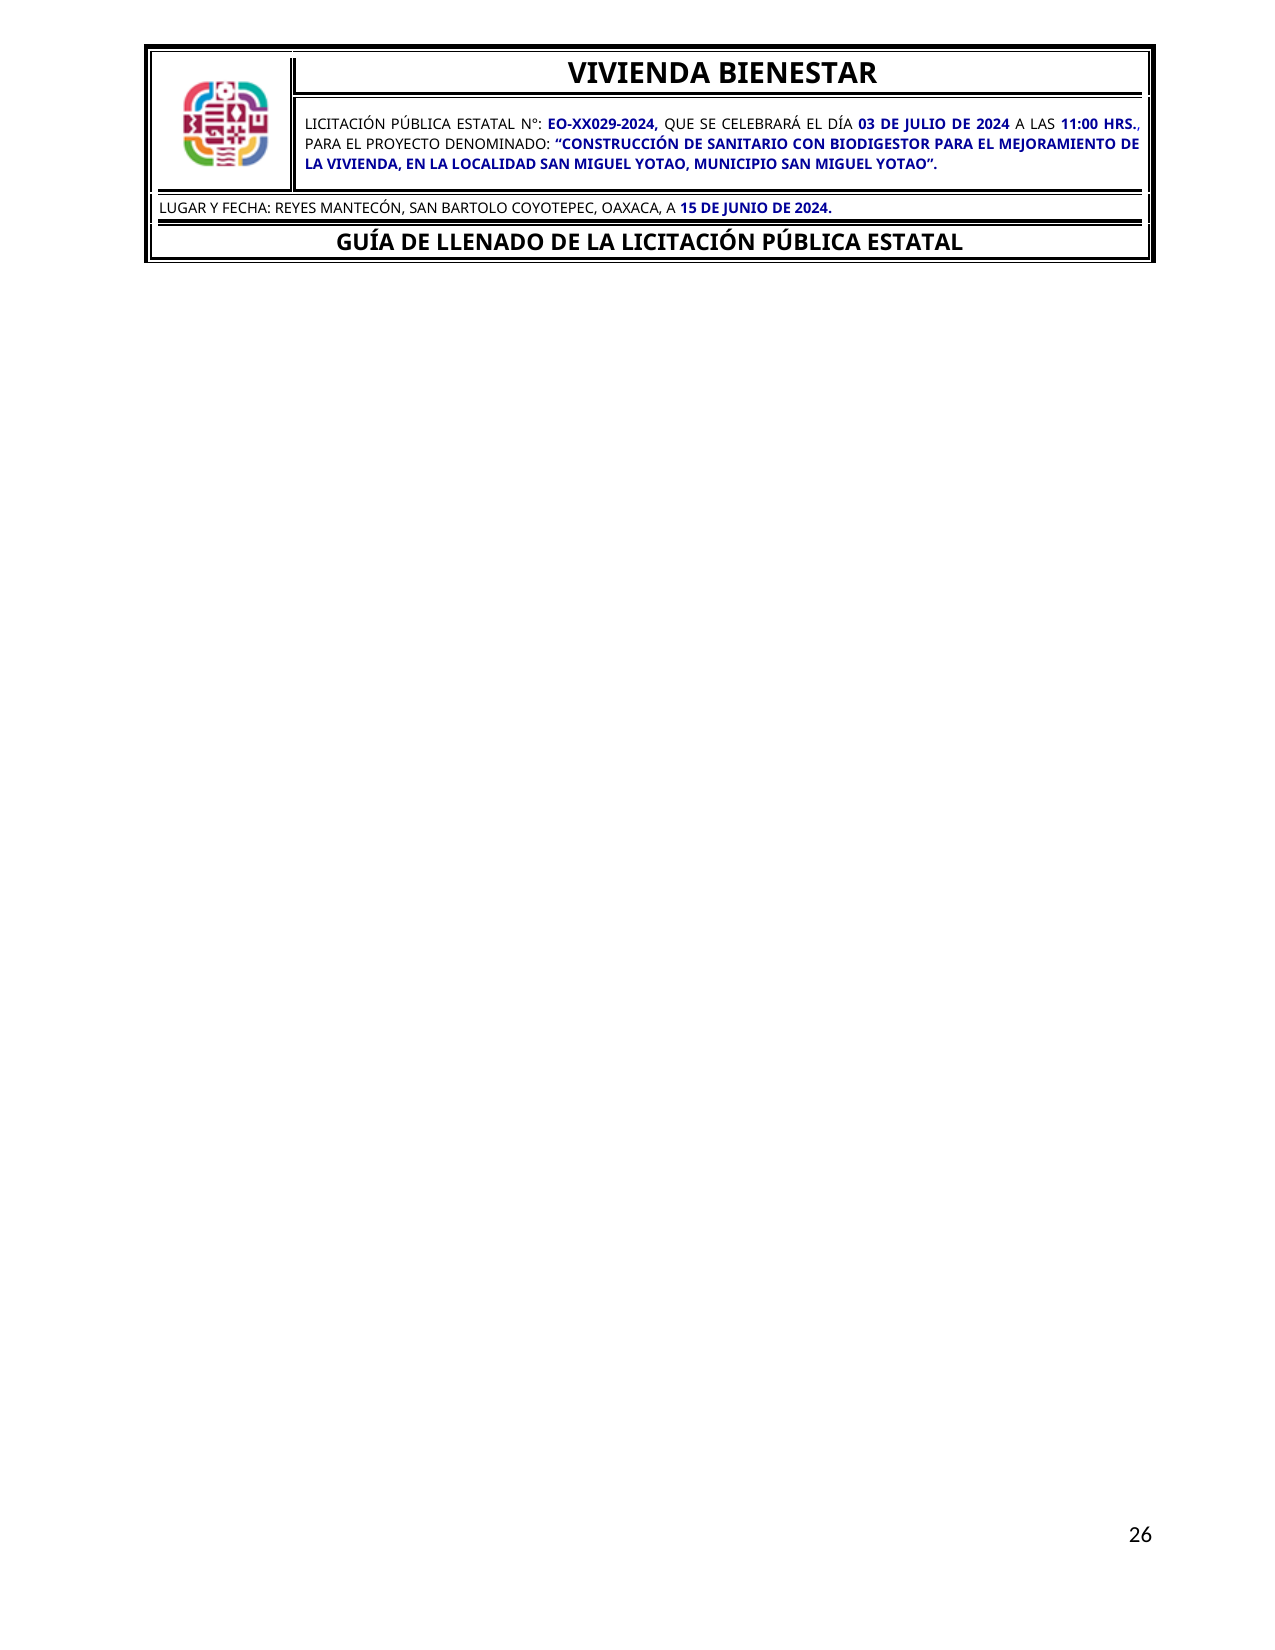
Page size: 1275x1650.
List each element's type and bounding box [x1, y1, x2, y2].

picture [172, 73, 279, 172]
